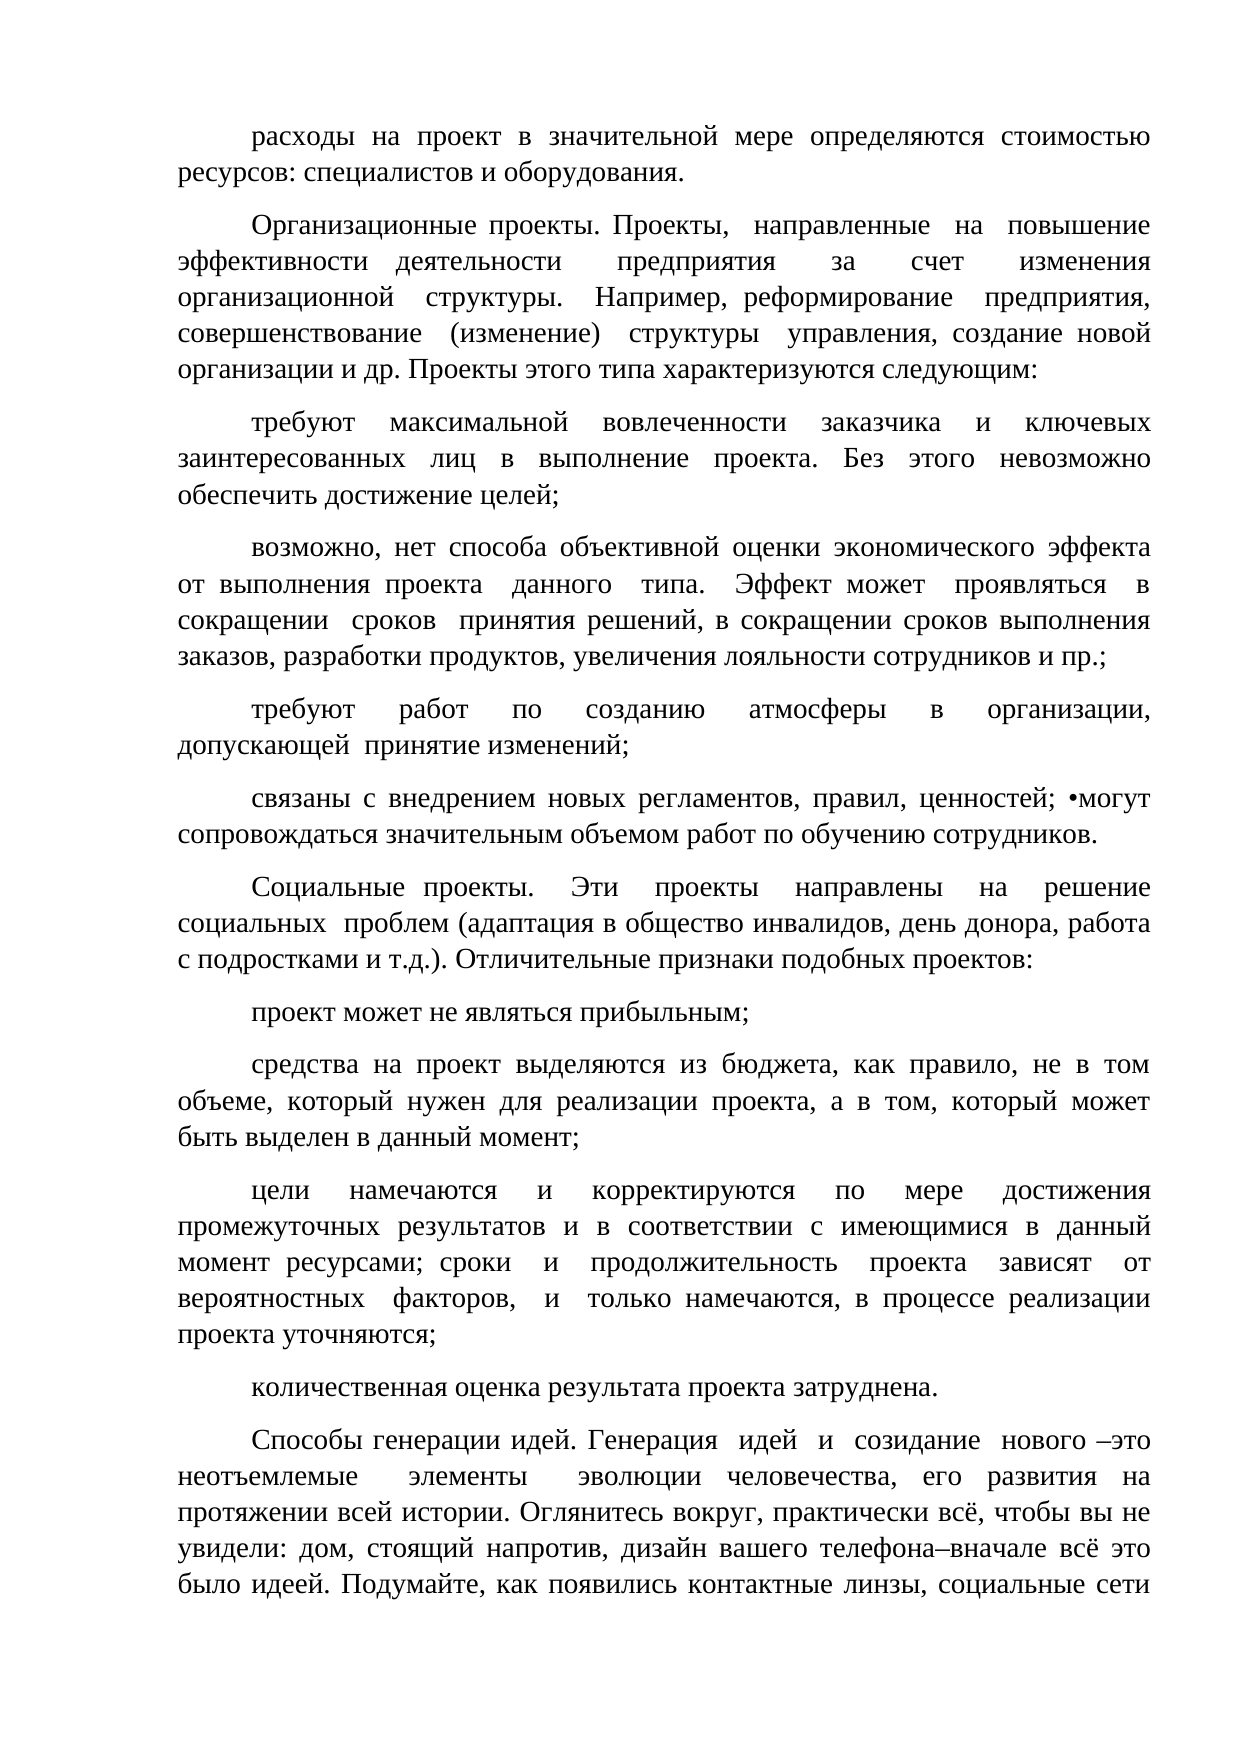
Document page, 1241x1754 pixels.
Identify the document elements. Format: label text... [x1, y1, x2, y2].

text требуют работ по созданию атмосферы в организации, допускающей принятие изменений; [177, 691, 1152, 761]
text количественная оценка результата проекта затруднена. [177, 1369, 1152, 1403]
text Организационные проекты. Проекты, направленные на повышение эффективности деятельности предприятия за счет изменения организационной структуры. Например, реформирование предприятия, совершенствование (изменение) структуры управления, создание новой организации и др. Проекты этого типа характеризуются следующим: [177, 207, 1152, 385]
text связаны с внедрением новых регламентов, правил, ценностей; •могут сопровождаться значительным объемом работ по обучению сотрудников. [177, 780, 1152, 849]
text возможно, нет способа объективной оценки экономического эффекта от выполнения проекта данного типа. Эффект может проявляться в сокращении сроков принятия решений, в сокращении сроков выполнения заказов, разработки продуктов, увеличения лояльности сотрудников и пр.; [177, 529, 1152, 672]
text Социальные проекты. Эти проекты направлены на решение социальных проблем (адаптация в общество инвалидов, день донора, работа с подростками и т.д.). Отличительные признаки подобных проектов: [177, 869, 1152, 974]
text средства на проект выделяются из бюджета, как правило, не в том объеме, который нужен для реализации проекта, а в том, который может быть выделен в данный момент; [177, 1047, 1152, 1152]
text требуют максимальной вовлеченности заказчика и ключевых заинтересованных лиц в выполнение проекта. Без этого невозможно обеспечить достижение целей; [177, 404, 1152, 510]
text проект может не являться прибыльным; [177, 994, 1152, 1027]
text цели намечаются и корректируются по мере достижения промежуточных результатов и в соответствии с имеющимися в данный момент ресурсами; сроки и продолжительность проекта зависят от вероятностных факторов, и только намечаются, в процессе реализации проекта уточняются; [177, 1172, 1152, 1350]
text расходы на проект в значительной мере определяются стоимостью ресурсов: специалистов и оборудования. [177, 118, 1152, 188]
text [177, 1422, 1152, 1600]
